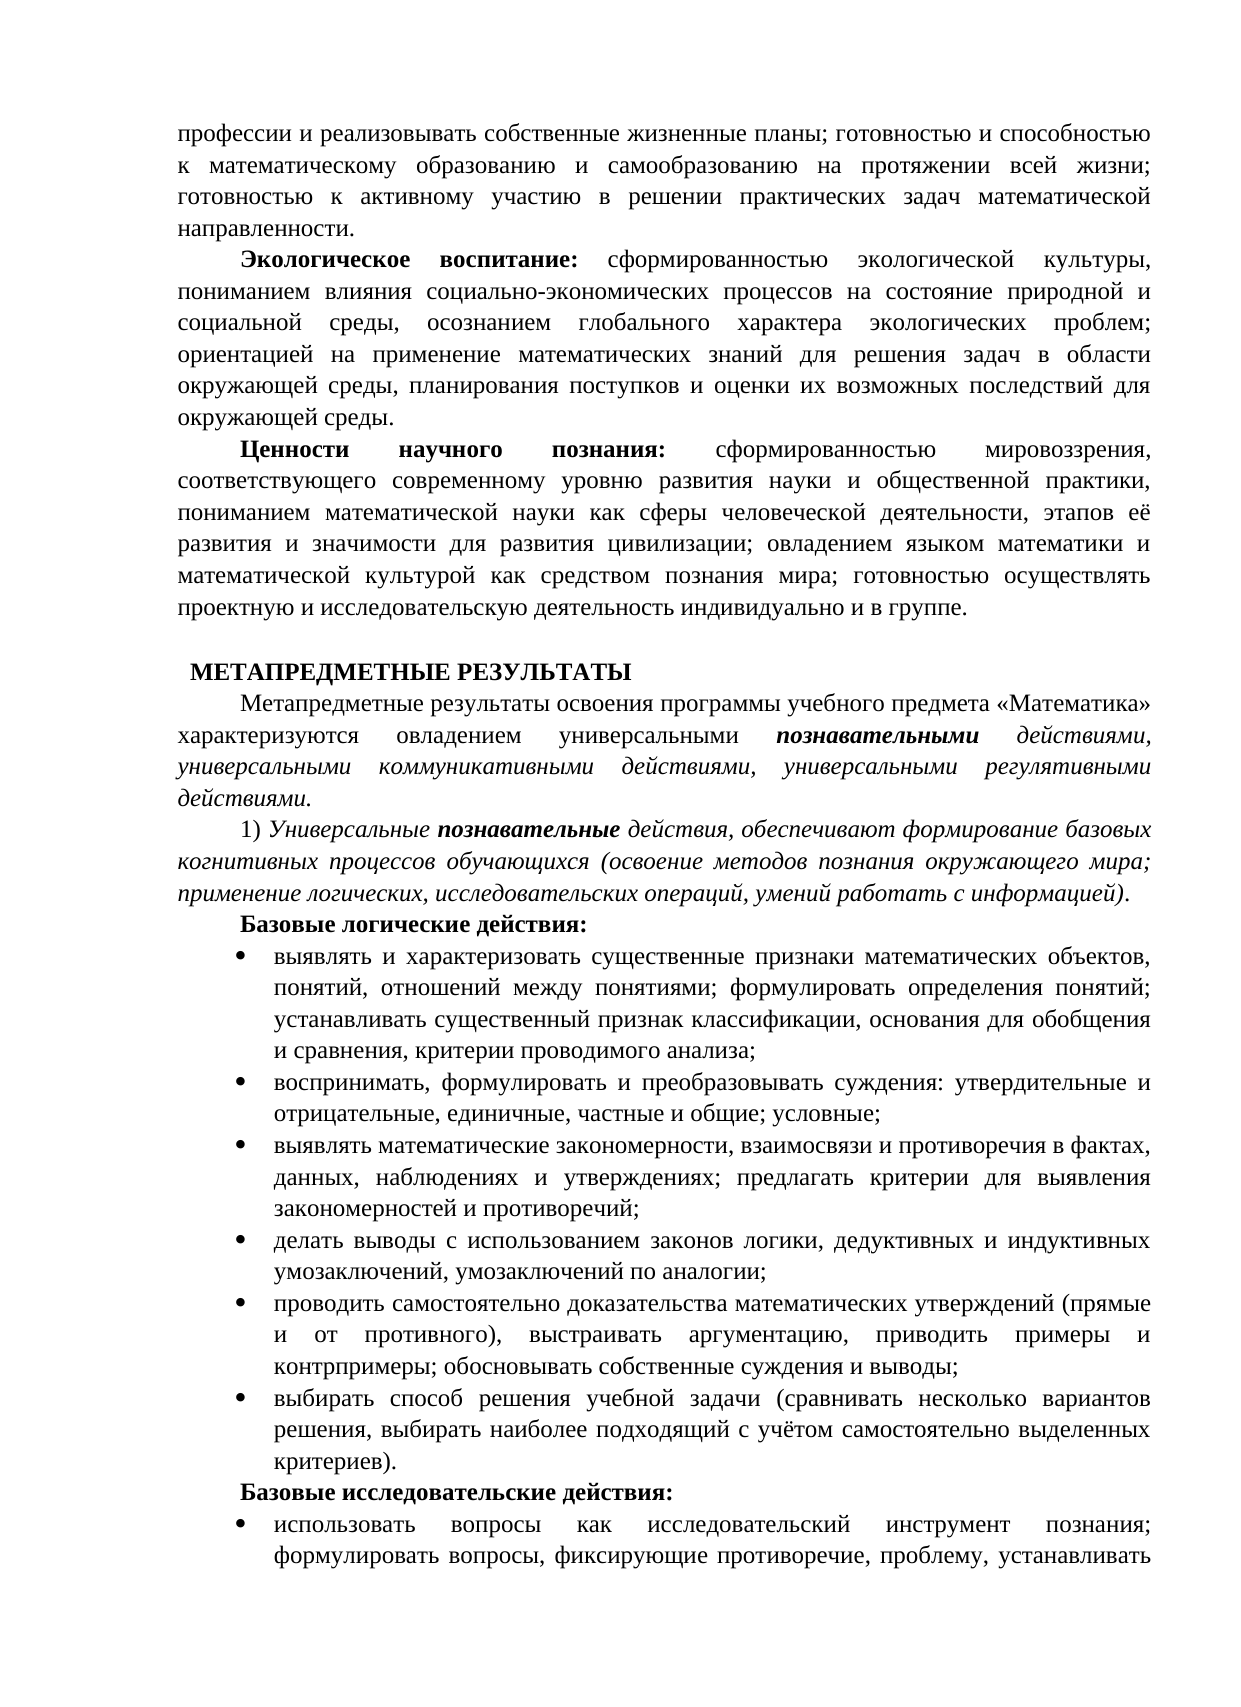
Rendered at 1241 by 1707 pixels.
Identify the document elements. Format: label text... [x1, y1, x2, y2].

text Базовые логические действия: [177, 909, 1152, 938]
list выявлять и характеризовать существенные признаки математических объектов, понятий, отношений между понятиями; формулировать определения понятий; устанавливать существенный признак классификации, основания для обобщения и сравнения, критерии проводимого анализа; [236, 941, 1152, 1064]
list выявлять математические закономерности, взаимосвязи и противоречия в фактах, данных, наблюдениях и утверждениях; предлагать критерии для выявления закономерностей и противоречий; [236, 1130, 1152, 1222]
list проводить самостоятельно доказательства математических утверждений (прямые и от противного), выстраивать аргументацию, приводить примеры и контрпримеры; обосновывать собственные суждения и выводы; [236, 1288, 1152, 1380]
text 1) Универсальные познавательные действия, обеспечивают формирование базовых когнитивных процессов обучающихся (освоение методов познания окружающего мира; применение логических, исследовательских операций, умений работать с информацией). [177, 814, 1152, 906]
list выбирать способ решения учебной задачи (сравнивать несколько вариантов решения, выбирать наиболее подходящий с учётом самостоятельно выделенных критериев). [236, 1383, 1152, 1474]
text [177, 118, 1152, 242]
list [236, 1509, 1152, 1569]
text Базовые исследовательские действия: [177, 1477, 1152, 1506]
text Экологическое воспитание: сформированностью экологической культуры, пониманием влияния социально-экономических процессов на состояние природной и социальной среды, осознанием глобального характера экологических проблем; ориентацией на применение математических знаний для решения задач в области окружающей среды, планирования поступков и оценки их возможных последствий для окружающей среды. [177, 244, 1152, 431]
list делать выводы с использованием законов логики, дедуктивных и индуктивных умозаключений, умозаключений по аналогии; [236, 1225, 1152, 1285]
text МЕТАПРЕДМЕТНЫЕ РЕЗУЛЬТАТЫ [190, 657, 1152, 685]
text Метапредметные результаты освоения программы учебного предмета «Математика» характеризуются овладением универсальными познавательными действиями, универсальными коммуникативными действиями, универсальными регулятивными действиями. [177, 688, 1152, 812]
text Ценности научного познания: сформированностью мировоззрения, соответствующего современному уровню развития науки и общественной практики, пониманием математической науки как сферы человеческой деятельности, этапов её развития и значимости для развития цивилизации; овладением языком математики и математической культурой как средством познания мира; готовностью осуществлять проектную и исследовательскую деятельность индивидуально и в группе. [177, 434, 1152, 620]
list воспринимать, формулировать и преобразовывать суждения: утвердительные и отрицательные, единичные, частные и общие; условные; [236, 1067, 1152, 1127]
